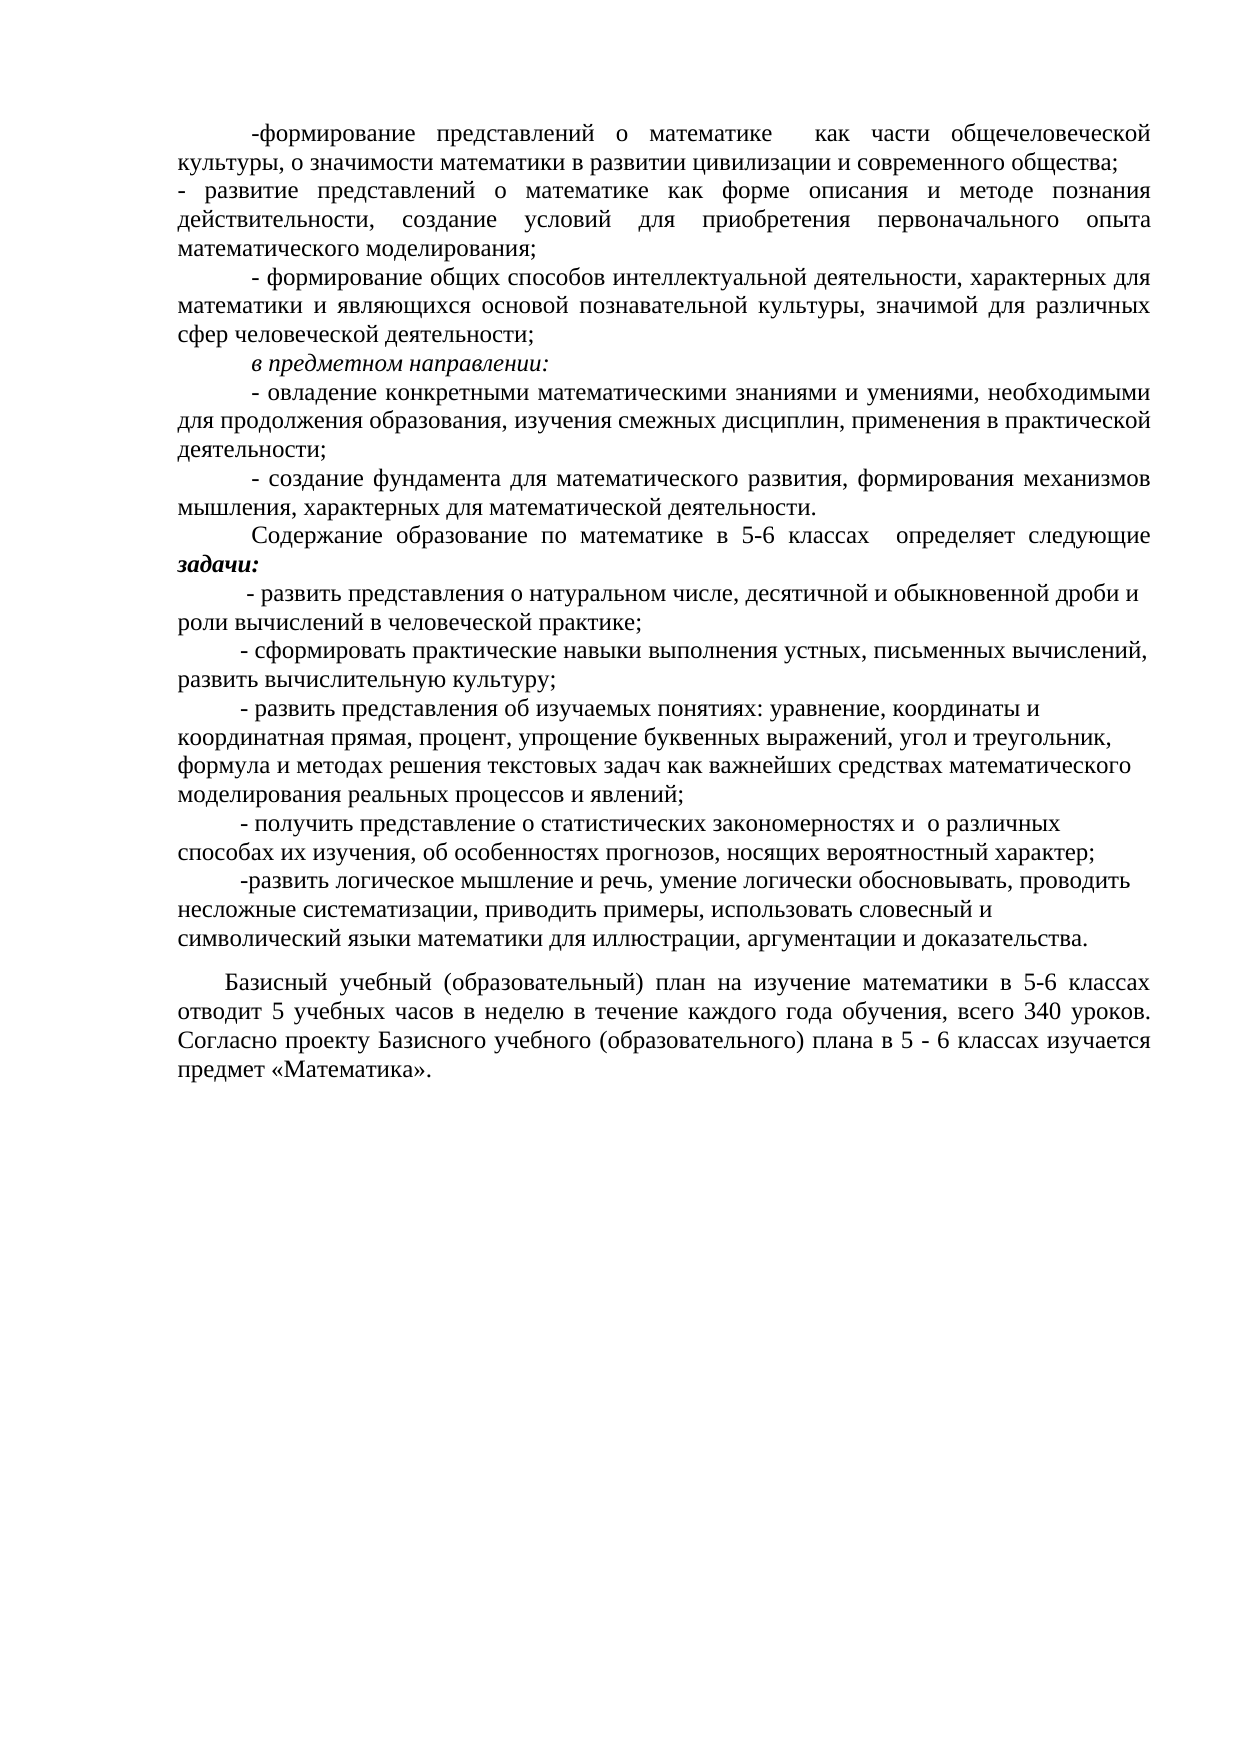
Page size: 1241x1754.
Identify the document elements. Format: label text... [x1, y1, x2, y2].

text Содержание образование по математике в 5-6 классах определяет следующие задачи: [177, 521, 1152, 578]
text -развить логическое мышление и речь, умение логически обосновывать, проводить несложные систематизации, приводить примеры, использовать словесный и символический языки математики для иллюстрации, аргументации и доказательства. [177, 866, 1152, 952]
text - развить представления о натуральном числе, десятичной и обыкновенной дроби и роли вычислений в человеческой практике; [177, 578, 1152, 636]
text - формирование общих способов интеллектуальной деятельности, характерных для математики и являющихся основой познавательной культуры, значимой для различных сфер человеческой деятельности; [177, 262, 1152, 348]
text - сформировать практические навыки выполнения устных, письменных вычислений, развить вычислительную культуру; [177, 636, 1152, 693]
text - овладение конкретными математическими знаниями и умениями, необходимыми для продолжения образования, изучения смежных дисциплин, применения в практической деятельности; [177, 377, 1152, 463]
text - получить представление о статистических закономерностях и о различных способах их изучения, об особенностях прогнозов, носящих вероятностный характер; [177, 808, 1152, 866]
text - развить представления об изучаемых понятиях: уравнение, координаты и координатная прямая, процент, упрощение буквенных выражений, угол и треугольник, формула и методах решения текстовых задач как важнейших средствах математического моделирования реальных процессов и явлений; [177, 693, 1152, 808]
text - создание фундамента для математического развития, формирования механизмов мышления, характерных для математической деятельности. [177, 463, 1152, 521]
list Базисный учебный (образовательный) план на изучение математики в 5-6 классах отводит 5 учебных часов в неделю в течение каждого года обучения, всего 340 уроков. Согласно проекту Базисного учебного (образовательного) плана в 5 - 6 классах изучается предмет «Математика». [177, 967, 1152, 1082]
text в предметном направлении: [177, 348, 1152, 377]
text - развитие представлений о математике как форме описания и методе познания действительности, создание условий для приобретения первоначального опыта математического моделирования; [177, 176, 1152, 262]
